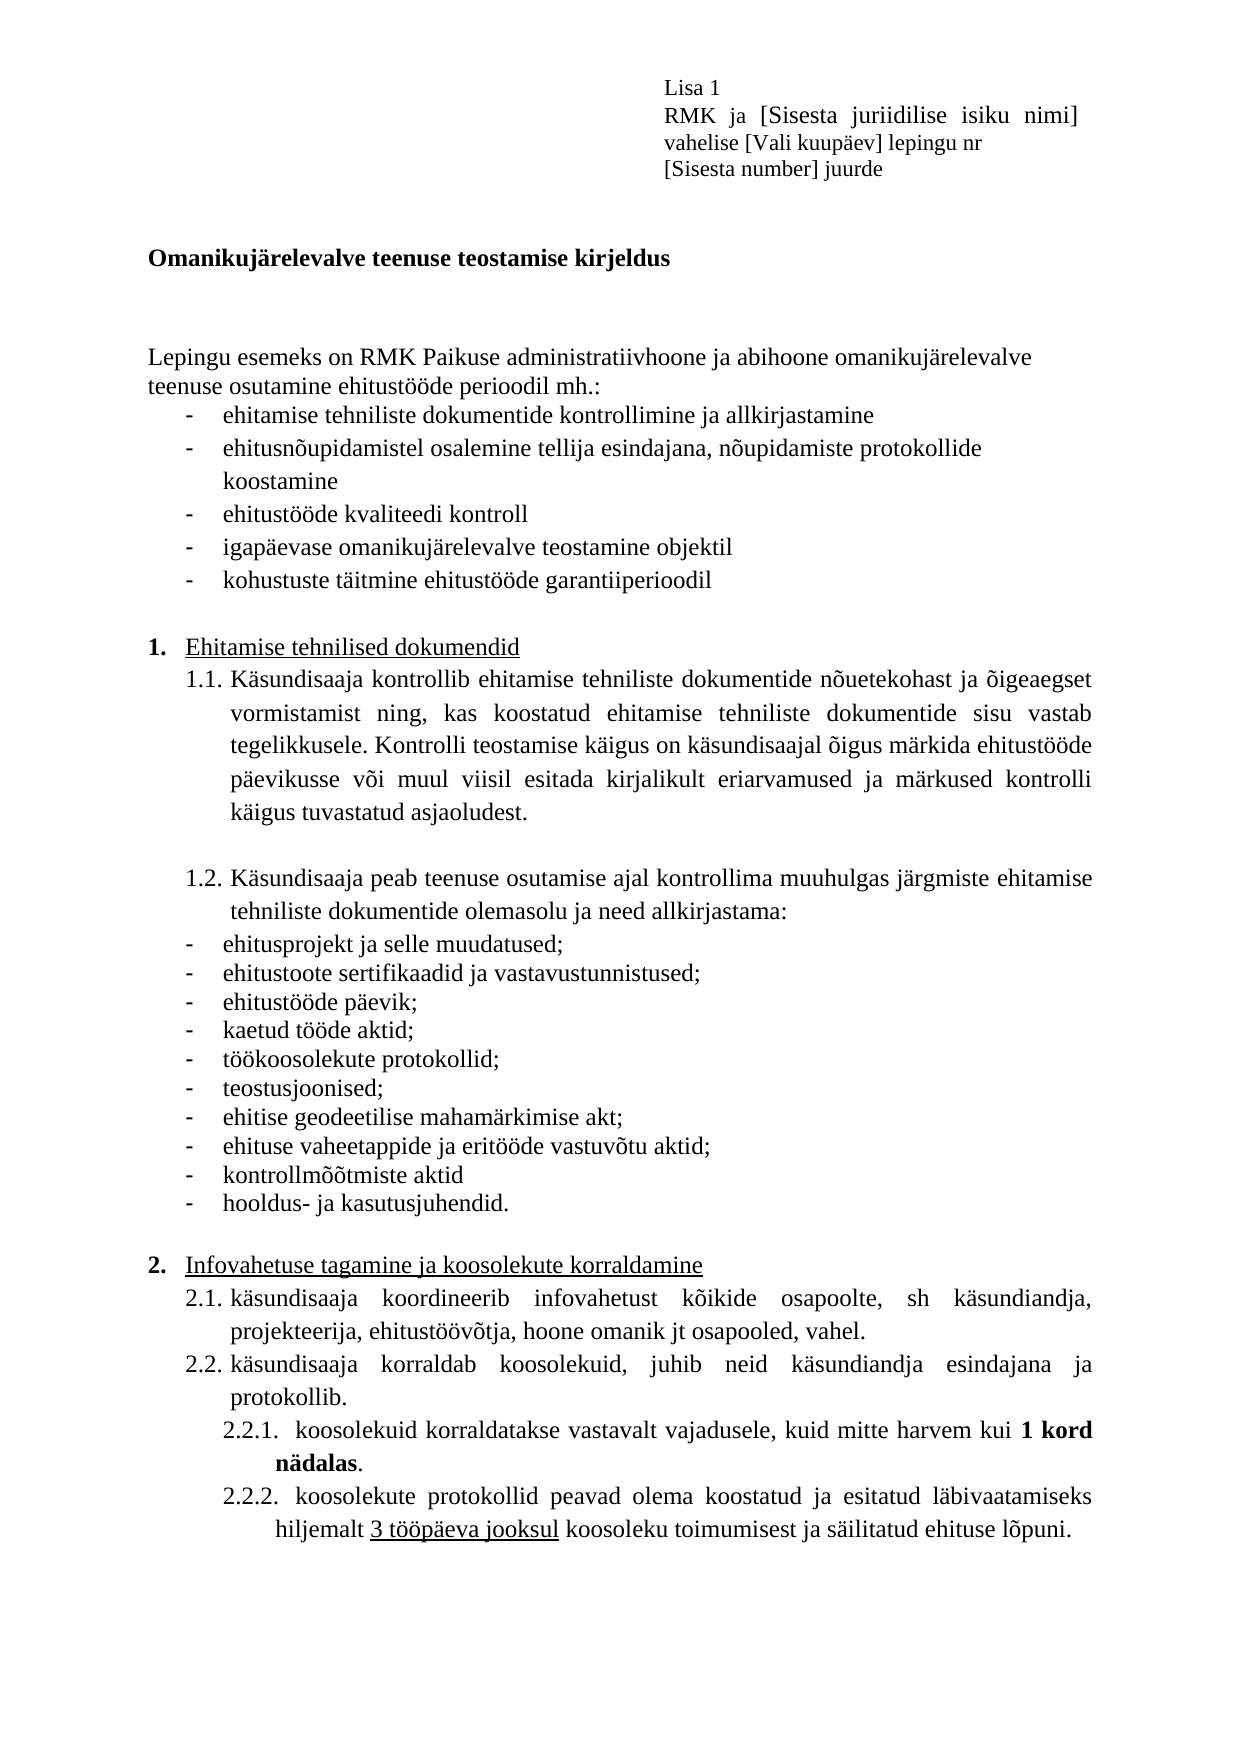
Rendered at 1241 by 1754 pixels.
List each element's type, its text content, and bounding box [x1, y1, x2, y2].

text Lepingu esemeks on RMK Paikuse administratiivhoone ja abihoone omanikujärelevalve teenuse osutamine ehitustööde perioodil mh.: [148, 342, 1093, 400]
text Omanikujärelevalve teenuse teostamise kirjeldus [148, 243, 1093, 272]
list Infovahetuse tagamine ja koosolekute korraldamine [148, 1250, 1093, 1279]
list kontrollmõõtmiste aktid [185, 1159, 1093, 1188]
list koosolekute protokollid peavad olema koostatud ja esitatud läbivaatamiseks hiljemalt 3 tööpäeva jooksul koosoleku toimumisest ja säilitatud ehituse lõpuni. [223, 1481, 1093, 1543]
list ehitusprojekt ja selle muudatused; [185, 929, 1093, 958]
list ehituse vaheetappide ja eritööde vastuvõtu aktid; [185, 1131, 1093, 1159]
list koosolekuid korraldatakse vastavalt vajadusele, kuid mitte harvem kui 1 kord nädalas. [223, 1415, 1093, 1477]
list ehitise geodeetilise mahamärkimise akt; [185, 1102, 1093, 1131]
list igapäevase omanikujärelevalve teostamine objektil [185, 532, 1093, 561]
list ehitustoote sertifikaadid ja vastavustunnistused; [185, 958, 1093, 986]
list Käsundisaaja kontrollib ehitamise tehniliste dokumentide nõuetekohast ja õigeaegset vormistamist ning, kas koostatud ehitamise tehniliste dokumentide sisu vastab tegelikkusele. Kontrolli teostamise käigus on käsundisaajal õigus märkida ehitustööde päevikusse või muul viisil esitada kirjalikult eriarvamused ja märkused kontrolli käigus tuvastatud asjaoludest. [185, 664, 1093, 825]
list Ehitamise tehnilised dokumendid [148, 632, 1093, 660]
list käsundisaaja koordineerib infovahetust kõikide osapoolte, sh käsundiandja, projekteerija, ehitustöövõtja, hoone omanik jt osapooled, vahel. [185, 1283, 1093, 1345]
list ehitustööde päevik; [185, 986, 1093, 1015]
list töökoosolekute protokollid; [185, 1044, 1093, 1073]
list kaetud tööde aktid; [185, 1015, 1093, 1044]
list Käsundisaaja peab teenuse osutamise ajal kontrollima muuhulgas järgmiste ehitamise tehniliste dokumentide olemasolu ja need allkirjastama: [185, 863, 1093, 924]
list ehitusnõupidamistel osalemine tellija esindajana, nõupidamiste protokollide koostamine [185, 433, 1093, 495]
list käsundisaaja korraldab koosolekuid, juhib neid käsundiandja esindajana ja protokollib. [185, 1349, 1093, 1411]
list hooldus- ja kasutusjuhendid. [185, 1188, 1093, 1217]
list teostusjoonised; [185, 1073, 1093, 1102]
list kohustuste täitmine ehitustööde garantiiperioodil [185, 565, 1093, 594]
list ehitustööde kvaliteedi kontroll [185, 499, 1093, 528]
list ehitamise tehniliste dokumentide kontrollimine ja allkirjastamine [185, 400, 1093, 429]
